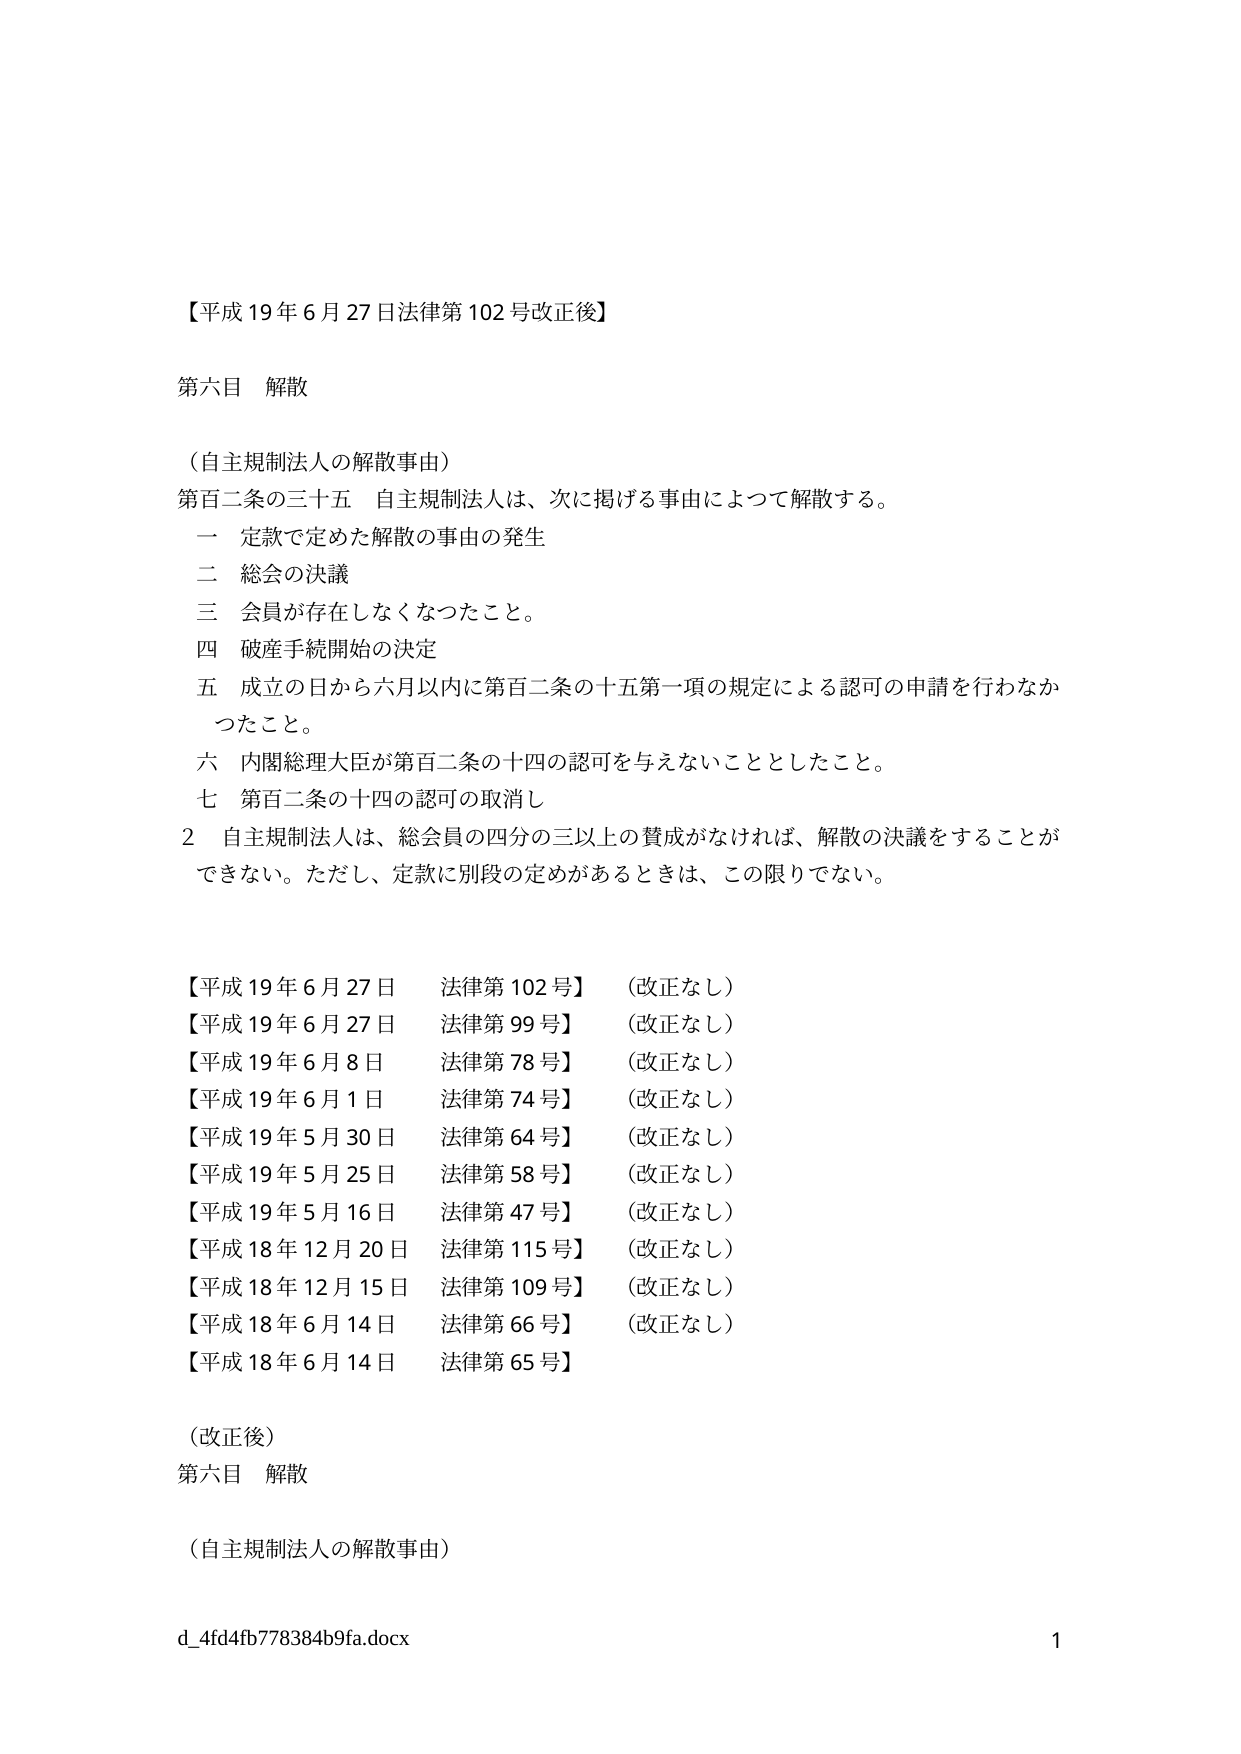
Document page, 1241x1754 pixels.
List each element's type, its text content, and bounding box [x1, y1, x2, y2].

text 【平成18年6月14日 法律第65号】 [177, 1342, 1063, 1379]
text 【平成19年5月25日 法律第58号】 （改正なし） [177, 1154, 1063, 1192]
text 一 定款で定めた解散の事由の発生 [196, 517, 1063, 554]
text 三 会員が存在しなくなつたこと。 [196, 592, 1063, 629]
text 第六目 解散 [177, 1454, 1063, 1492]
text 【平成19年5月16日 法律第47号】 （改正なし） [177, 1192, 1063, 1229]
text 【平成18年6月14日 法律第66号】 （改正なし） [177, 1304, 1063, 1342]
text （自主規制法人の解散事由） [177, 1529, 1063, 1567]
text 五 成立の日から六月以内に第百二条の十五第一項の規定による認可の申請を行わなかつたこと。 [196, 667, 1063, 742]
text 二 総会の決議 [196, 554, 1063, 592]
text 七 第百二条の十四の認可の取消し [196, 779, 1063, 817]
text 【平成19年6月27日 法律第102号】 （改正なし） [177, 967, 1063, 1004]
text 【平成19年6月1日 法律第74号】 （改正なし） [177, 1079, 1063, 1117]
text 【平成19年6月27日 法律第99号】 （改正なし） [177, 1004, 1063, 1042]
text 四 破産手続開始の決定 [196, 629, 1063, 667]
text （改正後） [177, 1417, 1063, 1454]
text 【平成18年12月20日 法律第115号】 （改正なし） [177, 1229, 1063, 1267]
text 【平成18年12月15日 法律第109号】 （改正なし） [177, 1267, 1063, 1304]
text 第百二条の三十五 自主規制法人は、次に掲げる事由によつて解散する。 [177, 479, 1063, 517]
text 【平成19年6月27日法律第102号改正後】 [177, 292, 1063, 329]
text 【平成19年6月8日 法律第78号】 （改正なし） [177, 1042, 1063, 1079]
text 第六目 解散 [177, 367, 1063, 404]
text 【平成19年5月30日 法律第64号】 （改正なし） [177, 1117, 1063, 1154]
text 六 内閣総理大臣が第百二条の十四の認可を与えないこととしたこと。 [196, 742, 1063, 779]
text ２ 自主規制法人は、総会員の四分の三以上の賛成がなければ、解散の決議をすることができない。ただし、定款に別段の定めがあるときは、この限りでない。 [177, 817, 1063, 892]
text （自主規制法人の解散事由） [177, 442, 1063, 479]
